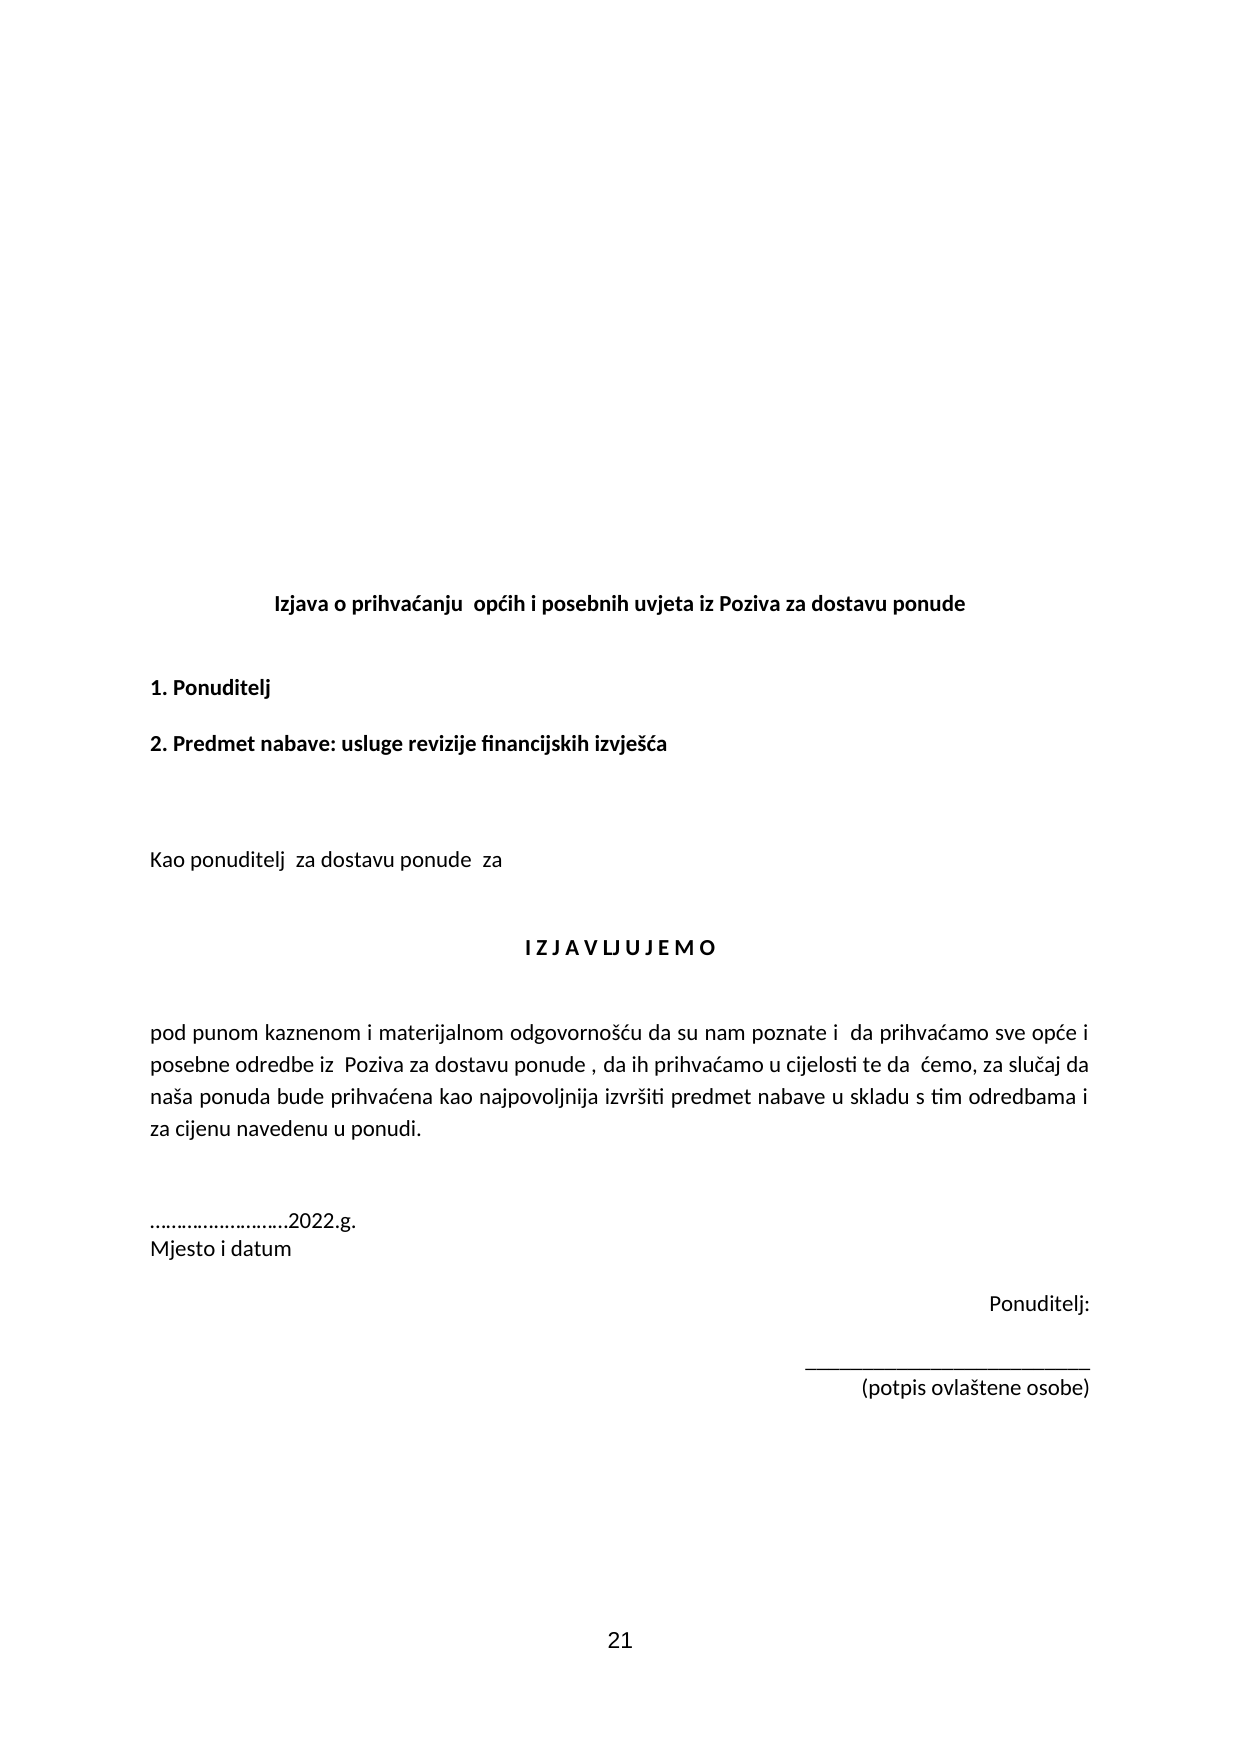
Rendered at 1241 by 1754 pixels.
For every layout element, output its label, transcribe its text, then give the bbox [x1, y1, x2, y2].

text _________________________ [150, 1345, 1090, 1373]
subtitle Izjava o prihvaćanju općih i posebnih uvjeta iz Poziva za dostavu ponude [150, 589, 1090, 617]
text 1. Ponuditelj [150, 673, 1090, 701]
text pod punom kaznenom i materijalnom odgovornošću da su nam poznate i da prihvaćamo sve opće i posebne odredbe iz Poziva za dostavu ponude , da ih prihvaćamo u cijelosti te da ćemo, za slučaj da naša ponuda bude prihvaćena kao najpovoljnija izvršiti predmet nabave u skladu s tim odredbama i za cijenu navedenu u ponudi. [150, 1018, 1090, 1142]
text …………..…………2022.g. [150, 1207, 1090, 1234]
text 2. Predmet nabave: usluge revizije financijskih izvješća [150, 729, 1090, 757]
text Mjesto i datum [150, 1234, 1090, 1263]
text Kao ponuditelj za dostavu ponude za [150, 845, 1090, 873]
text Ponuditelj: [150, 1289, 1090, 1317]
text (potpis ovlaštene osobe) [150, 1373, 1090, 1401]
text I Z J A V LJ U J E M O [150, 933, 1090, 962]
